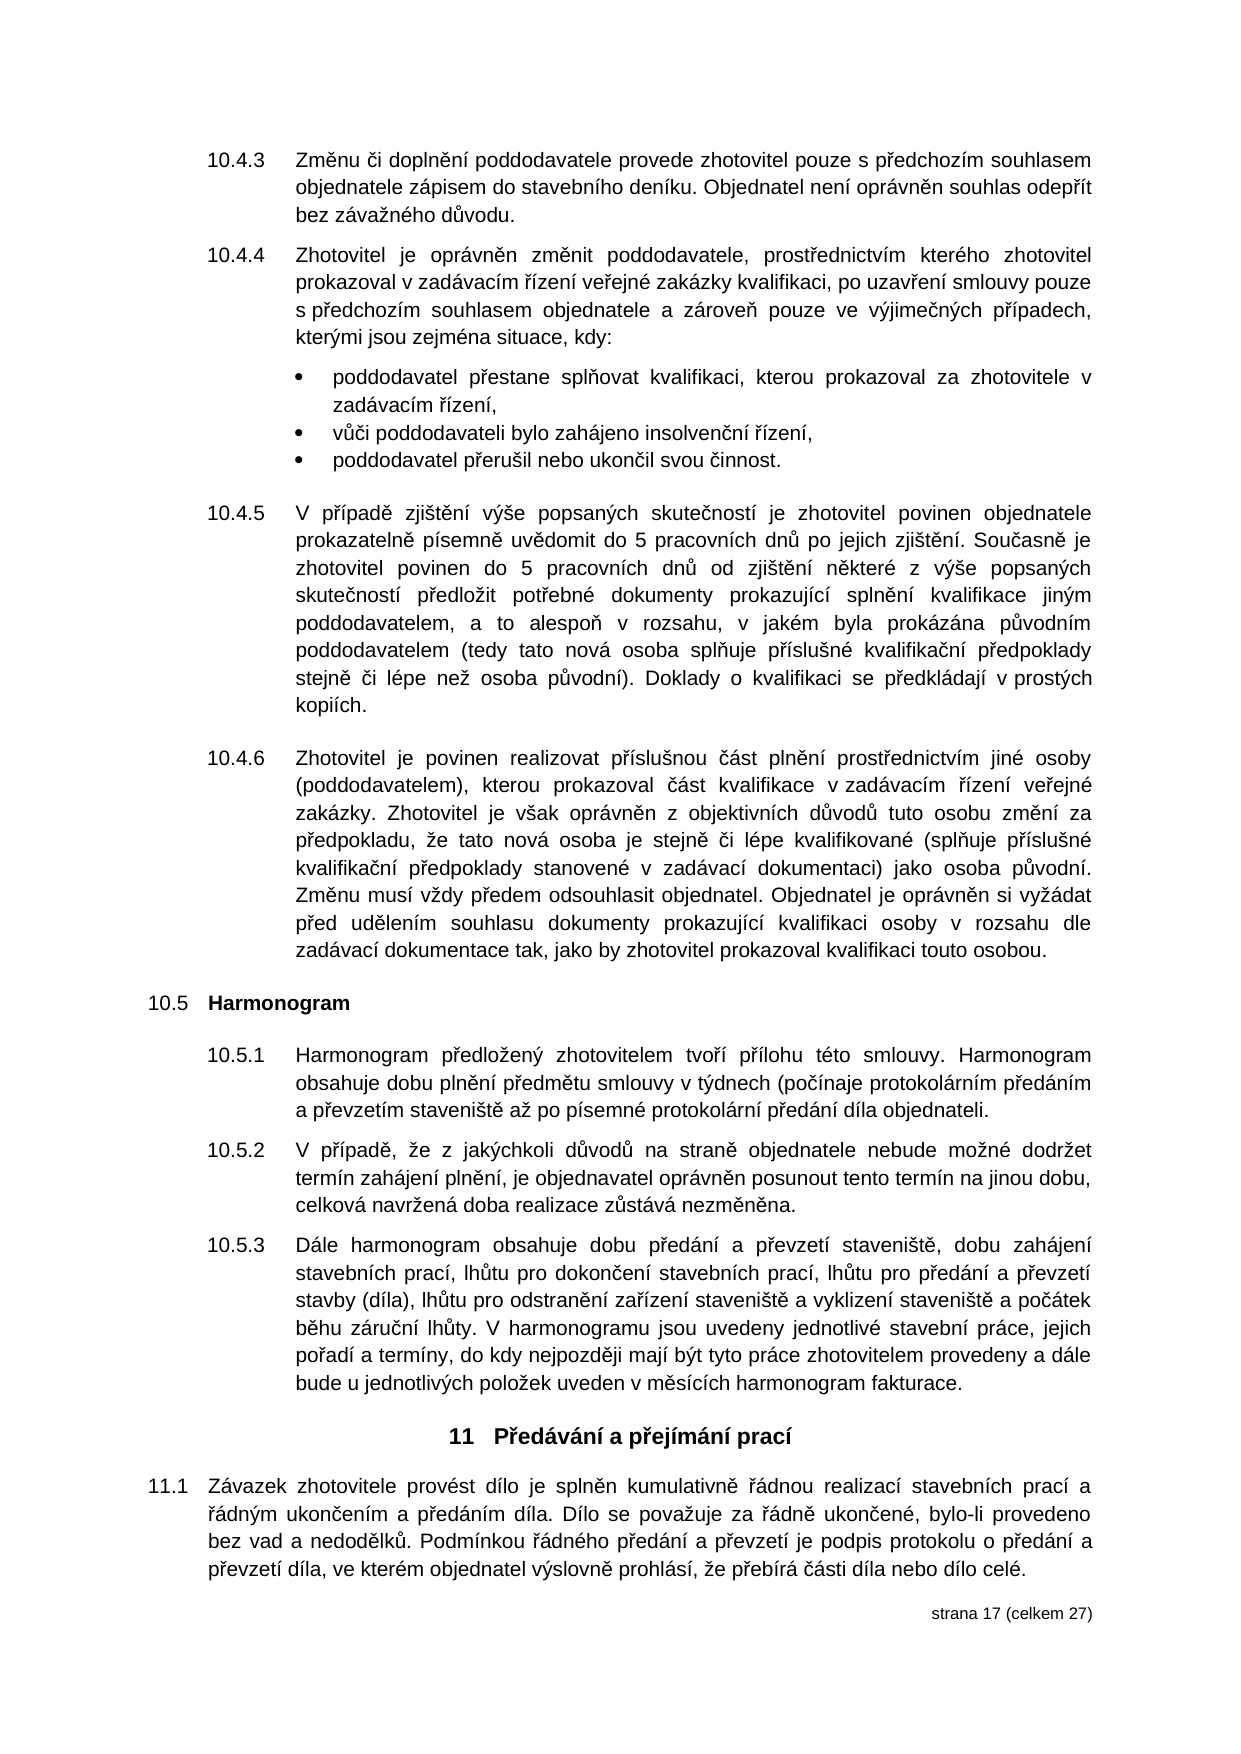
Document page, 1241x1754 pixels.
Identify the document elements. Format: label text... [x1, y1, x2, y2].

subtitle Harmonogram předložený zhotovitelem tvoří přílohu této smlouvy. Harmonogram obsahuje dobu plnění předmětu smlouvy v týdnech (počínaje protokolárním předáním a převzetím staveniště až po písemné protokolární předání díla objednateli. [207, 1043, 1092, 1122]
subtitle V případě, že z jakýchkoli důvodů na straně objednatele nebude možné dodržet termín zahájení plnění, je objednavatel oprávněn posunout tento termín na jinou dobu, celková navržená doba realizace zůstává nezměněna. [207, 1138, 1092, 1217]
subtitle Změnu či doplnění poddodavatele provede zhotovitel pouze s předchozím souhlasem objednatele zápisem do stavebního deníku. Objednatel není oprávněn souhlas odepřít bez závažného důvodu. [207, 148, 1092, 227]
subtitle Závazek zhotovitele provést dílo je splněn kumulativně řádnou realizací stavebních prací a řádným ukončením a předáním díla. Dílo se považuje za řádně ukončené, bylo-li provedeno bez vad a nedodělků. Podmínkou řádného předání a převzetí je podpis protokolu o předání a převzetí díla, ve kterém objednatel výslovně prohlásí, že přebírá části díla nebo dílo celé. [148, 1474, 1092, 1581]
list poddodavatel přerušil nebo ukončil svou činnost. [295, 448, 1092, 472]
subtitle Dále harmonogram obsahuje dobu předání a převzetí staveniště, dobu zahájení stavebních prací, lhůtu pro dokončení stavebních prací, lhůtu pro předání a převzetí stavby (díla), lhůtu pro odstranění zařízení staveniště a vyklizení staveniště a počátek běhu záruční lhůty. V harmonogramu jsou uvedeny jednotlivé stavební práce, jejich pořadí a termíny, do kdy nejpozději mají být tyto práce zhotovitelem provedeny a dále bude u jednotlivých položek uveden v měsících harmonogram fakturace. [207, 1233, 1092, 1394]
list vůči poddodavateli bylo zahájeno insolvenční řízení, [295, 420, 1092, 444]
subtitle Harmonogram [148, 991, 1092, 1014]
subtitle V případě zjištění výše popsaných skutečností je zhotovitel povinen objednatele prokazatelně písemně uvědomit do 5 pracovních dnů po jejich zjištění. Současně je zhotovitel povinen do 5 pracovních dnů od zjištění některé z výše popsaných skutečností předložit potřebné dokumenty prokazující splnění kvalifikace jiným poddodavatelem, a to alespoň v rozsahu, v jakém byla prokázána původním poddodavatelem (tedy tato nová osoba splňuje příslušné kvalifikační předpoklady stejně či lépe než osoba původní). Doklady o kvalifikaci se předkládají v prostých kopiích. [207, 501, 1092, 717]
list poddodavatel přestane splňovat kvalifikaci, kterou prokazoval za zhotovitele v zadávacím řízení, [295, 365, 1092, 417]
subtitle Zhotovitel je povinen realizovat příslušnou část plnění prostřednictvím jiné osoby (poddodavatelem), kterou prokazoval část kvalifikace v zadávacím řízení veřejné zakázky. Zhotovitel je však oprávněn z objektivních důvodů tuto osobu změní za předpokladu, že tato nová osoba je stejně či lépe kvalifikované (splňuje příslušné kvalifikační předpoklady stanovené v zadávací dokumentaci) jako osoba původní. Změnu musí vždy předem odsouhlasit objednatel. Objednatel je oprávněn si vyžádat před udělením souhlasu dokumenty prokazující kvalifikaci osoby v rozsahu dle zadávací dokumentace tak, jako by zhotovitel prokazoval kvalifikaci touto osobou. [207, 746, 1092, 962]
subtitle Předávání a přejímání prací [148, 1423, 1092, 1449]
subtitle Zhotovitel je oprávněn změnit poddodavatele, prostřednictvím kterého zhotovitel prokazoval v zadávacím řízení veřejné zakázky kvalifikaci, po uzavření smlouvy pouze s předchozím souhlasem objednatele a zároveň pouze ve výjimečných případech, kterými jsou zejména situace, kdy: [207, 243, 1092, 349]
